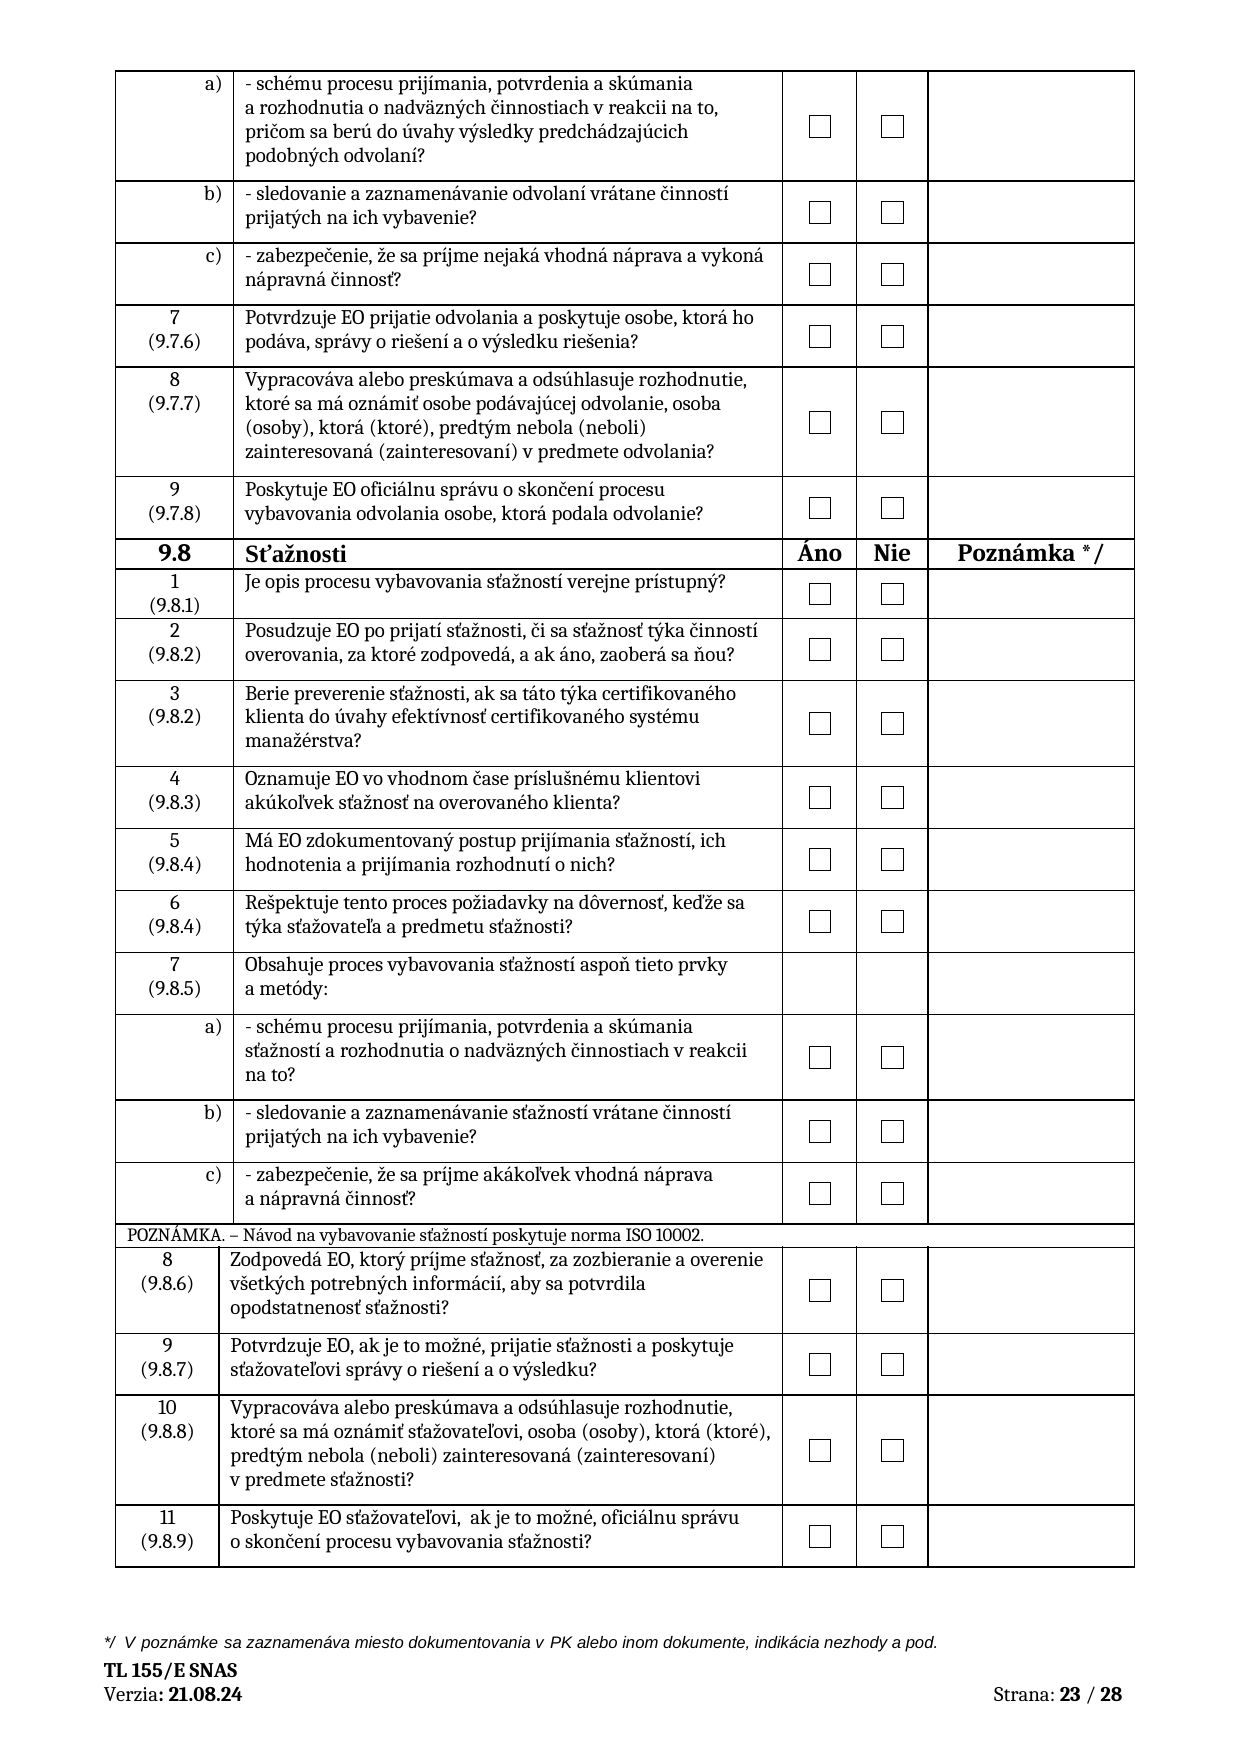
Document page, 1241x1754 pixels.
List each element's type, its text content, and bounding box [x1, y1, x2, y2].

table_cell 2 (9.8.2) [116, 619, 233, 679]
table_cell [929, 953, 1134, 1013]
table_cell [857, 570, 927, 618]
table_cell [929, 767, 1134, 827]
table_cell - schému procesu prijímania, potvrdenia a skúmania sťažností a rozhodnutia o nadväzných činnostiach v reakcii na to? [234, 1015, 782, 1099]
table_cell Rešpektuje tento proces požiadavky na dôvernosť, keďže sa týka sťažovateľa a predmetu sťažnosti? [234, 891, 782, 951]
table_cell [929, 1163, 1134, 1223]
table_cell Poznámka */ [929, 540, 1134, 568]
table_cell [857, 1248, 927, 1332]
table_cell [783, 891, 856, 951]
table_cell [783, 1248, 856, 1332]
table_cell [929, 368, 1134, 476]
table_cell [783, 953, 856, 1013]
table_cell 9 (9.8.7) [116, 1334, 218, 1394]
table_cell [857, 1506, 927, 1566]
table_cell c) [116, 244, 233, 304]
table_cell [929, 1101, 1134, 1161]
table_cell [857, 72, 927, 180]
table_cell Áno [783, 540, 856, 568]
table_cell [783, 570, 856, 618]
table_cell [857, 1163, 927, 1223]
table_cell Je opis procesu vybavovania sťažností verejne prístupný? [234, 570, 782, 618]
table_cell Berie preverenie sťažnosti, ak sa táto týka certifikovaného klienta do úvahy efektívnosť certifikovaného systému manažérstva? [234, 681, 782, 766]
table_cell [783, 681, 856, 766]
table_cell b) [116, 1101, 233, 1161]
table_cell - zabezpečenie, že sa príjme akákoľvek vhodná náprava a nápravná činnosť? [234, 1163, 782, 1223]
table_cell [783, 244, 856, 304]
table_cell [783, 1101, 856, 1161]
table_cell [929, 1506, 1134, 1566]
table_cell [783, 368, 856, 476]
table_cell Zodpovedá EO, ktorý príjme sťažnosť, za zozbieranie a overenie všetkých potrebných informácií, aby sa potvrdila opodstatnenosť sťažnosti? [220, 1248, 782, 1332]
table_cell 7 (9.8.5) [116, 953, 233, 1013]
table_cell Oznamuje EO vo vhodnom čase príslušnému klientovi akúkoľvek sťažnosť na overovaného klienta? [234, 767, 782, 827]
table_cell [929, 570, 1134, 618]
table_cell 11 (9.8.9) [116, 1506, 218, 1566]
table_cell 1 (9.8.1) [116, 570, 233, 618]
table_cell [783, 182, 856, 242]
table_cell Poskytuje EO oficiálnu správu o skončení procesu vybavovania odvolania osobe, ktorá podala odvolanie? [234, 477, 782, 538]
table_cell [783, 619, 856, 679]
table_cell [783, 1015, 856, 1099]
table_cell [857, 619, 927, 679]
table_cell [929, 1396, 1134, 1504]
table_cell [857, 891, 927, 951]
table_cell [857, 244, 927, 304]
table_cell [929, 1015, 1134, 1099]
table_cell POZNÁMKA. – Návod na vybavovanie sťažností poskytuje norma ISO 10002. [116, 1225, 1134, 1246]
table_cell Vypracováva alebo preskúmava a odsúhlasuje rozhodnutie, ktoré sa má oznámiť sťažovateľovi, osoba (osoby), ktorá (ktoré), predtým nebola (neboli) zainteresovaná (zainteresovaní) v predmete sťažnosti? [220, 1396, 782, 1504]
table_cell [929, 681, 1134, 766]
table_cell [857, 1101, 927, 1161]
table_cell [929, 1248, 1134, 1332]
table_cell - sledovanie a zaznamenávanie odvolaní vrátane činností prijatých na ich vybavenie? [234, 182, 782, 242]
table_cell Sťažnosti [234, 540, 782, 568]
table_cell [783, 767, 856, 827]
table_cell - sledovanie a zaznamenávanie sťažností vrátane činností prijatých na ich vybavenie? [234, 1101, 782, 1161]
table_cell [929, 306, 1134, 366]
table_cell a) [116, 1015, 233, 1099]
table_cell Nie [857, 540, 927, 568]
table_cell b) [116, 182, 233, 242]
table_cell [929, 891, 1134, 951]
table_cell 9.8 [116, 540, 233, 568]
table_cell c) [116, 1163, 233, 1223]
table_cell [929, 244, 1134, 304]
table_cell [857, 681, 927, 766]
table_cell [857, 829, 927, 889]
table_cell [857, 1396, 927, 1504]
table_cell [929, 619, 1134, 679]
table_cell Poskytuje EO sťažovateľovi, ak je to možné, oficiálnu správu o skončení procesu vybavovania sťažnosti? [220, 1506, 782, 1566]
table_cell [929, 477, 1134, 538]
table_cell [857, 477, 927, 538]
table_cell [783, 1506, 856, 1566]
table_cell [857, 953, 927, 1013]
table_cell [857, 306, 927, 366]
table_cell [929, 72, 1134, 180]
table_cell Obsahuje proces vybavovania sťažností aspoň tieto prvky a metódy: [234, 953, 782, 1013]
table_cell Vypracováva alebo preskúmava a odsúhlasuje rozhodnutie, ktoré sa má oznámiť osobe podávajúcej odvolanie, osoba (osoby), ktorá (ktoré), predtým nebola (neboli) zainteresovaná (zainteresovaní) v predmete odvolania? [234, 368, 782, 476]
table_cell [857, 767, 927, 827]
table_cell [929, 1334, 1134, 1394]
table_cell [857, 1015, 927, 1099]
table_cell 6 (9.8.4) [116, 891, 233, 951]
table_cell 7 (9.7.6) [116, 306, 233, 366]
table_cell - zabezpečenie, že sa príjme nejaká vhodná náprava a vykoná nápravná činnosť? [234, 244, 782, 304]
table_cell Potvrdzuje EO, ak je to možné, prijatie sťažnosti a poskytuje sťažovateľovi správy o riešení a o výsledku? [220, 1334, 782, 1394]
table_cell 8 (9.8.6) [116, 1248, 218, 1332]
table_cell 5 (9.8.4) [116, 829, 233, 889]
table_cell [783, 1396, 856, 1504]
table_cell [783, 1163, 856, 1223]
table_cell Potvrdzuje EO prijatie odvolania a poskytuje osobe, ktorá ho podáva, správy o riešení a o výsledku riešenia? [234, 306, 782, 366]
table_cell a) [116, 72, 233, 180]
table_cell [783, 72, 856, 180]
table_cell [857, 182, 927, 242]
table_cell [857, 368, 927, 476]
table_cell [783, 477, 856, 538]
table_cell Posudzuje EO po prijatí sťažnosti, či sa sťažnosť týka činností overovania, za ktoré zodpovedá, a ak áno, zaoberá sa ňou? [234, 619, 782, 679]
table_cell 10 (9.8.8) [116, 1396, 218, 1504]
table_cell 9 (9.7.8) [116, 477, 233, 538]
table_cell [783, 1334, 856, 1394]
table_cell [783, 829, 856, 889]
table_cell - schému procesu prijímania, potvrdenia a skúmania a rozhodnutia o nadväzných činnostiach v reakcii na to, pričom sa berú do úvahy výsledky predchádzajúcich podobných odvolaní? [234, 72, 782, 180]
table_cell 3 (9.8.2) [116, 681, 233, 766]
table_cell [929, 829, 1134, 889]
table_cell 4 (9.8.3) [116, 767, 233, 827]
table_cell [929, 182, 1134, 242]
table_cell 8 (9.7.7) [116, 368, 233, 476]
table_cell [783, 306, 856, 366]
table_cell [857, 1334, 927, 1394]
table_cell Má EO zdokumentovaný postup prijímania sťažností, ich hodnotenia a prijímania rozhodnutí o nich? [234, 829, 782, 889]
